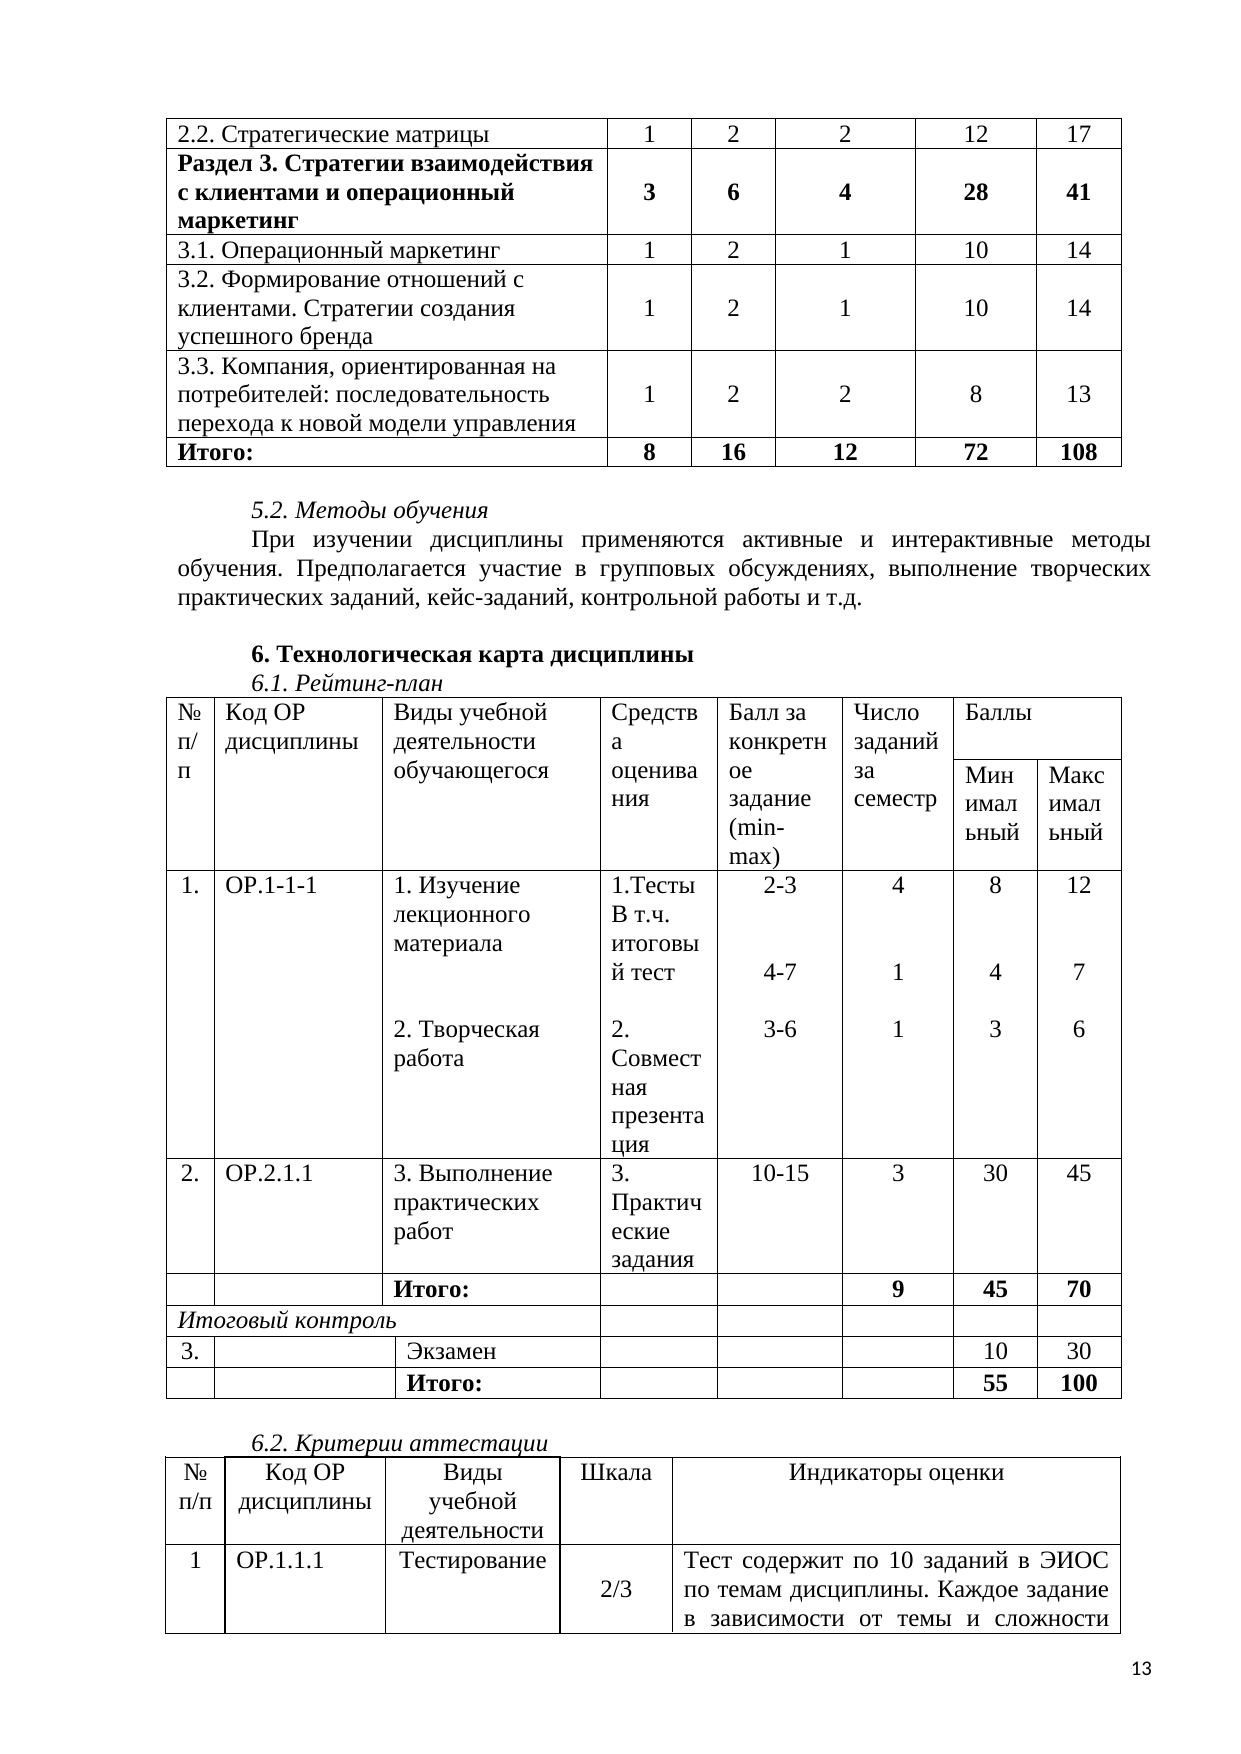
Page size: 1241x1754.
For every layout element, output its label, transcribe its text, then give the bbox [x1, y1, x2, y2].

table_header Средства оценивания [601, 698, 717, 870]
table_cell 9 [843, 1274, 953, 1304]
table_cell Минимальный [954, 760, 1037, 870]
table_cell 10 [954, 1337, 1037, 1367]
table_cell 12 [776, 438, 915, 466]
table_cell 3 [608, 149, 691, 234]
table_cell [215, 1337, 395, 1367]
table_cell 2 [692, 235, 775, 263]
table_cell [843, 1337, 953, 1367]
text 6.2. Критерии аттестации [177, 1428, 1152, 1456]
table_cell Итого: [396, 1368, 600, 1398]
table_cell 1. [167, 871, 214, 1158]
table_cell 2 [692, 119, 775, 147]
table_cell 3.3. Компания, ориентированная на потребителей: последовательность перехода к новой модели управления [167, 351, 607, 437]
table_cell 1. Изучение лекционного материала 2. Творческая работа [383, 871, 600, 1158]
table_header Индикаторы оценки [673, 1458, 1120, 1544]
table_cell ОР.1.1.1 [226, 1545, 385, 1633]
table_cell [601, 1337, 717, 1367]
table_cell [843, 1368, 953, 1398]
table_cell 1 [608, 351, 691, 437]
table_cell 45 [954, 1274, 1037, 1304]
table_cell 14 [1037, 235, 1121, 263]
table_cell 8 4 3 [954, 871, 1037, 1158]
table_header № п/п [166, 1458, 224, 1544]
table_cell 2. [167, 1159, 214, 1273]
table_cell [601, 1306, 717, 1336]
text 6.1. Рейтинг-план [177, 668, 1152, 697]
table_header Шкала [561, 1458, 672, 1544]
table_cell ОР.2.1.1 [215, 1159, 382, 1273]
table_cell [718, 1274, 842, 1304]
table_cell 72 [916, 438, 1036, 466]
table_cell 1 [166, 1545, 224, 1633]
table_cell 8 [608, 438, 691, 466]
table_cell [718, 1337, 842, 1367]
table_cell 2-3 4-7 3-6 [718, 871, 842, 1158]
table_cell 6 [692, 149, 775, 234]
table_cell 3 [843, 1159, 953, 1273]
table_cell 1 [608, 235, 691, 263]
table_cell 3. Практические задания [601, 1159, 717, 1273]
table_cell [954, 1306, 1037, 1336]
text 6. Технологическая карта дисциплины [177, 639, 1152, 668]
table_cell [718, 1306, 842, 1336]
table_cell 3. Выполнение практических работ [383, 1159, 600, 1273]
table_cell [1038, 1306, 1121, 1336]
table_header Виды учебной деятельности [386, 1458, 559, 1544]
table_cell 2/3 [561, 1545, 672, 1633]
table_cell Максимальный [1038, 760, 1121, 870]
table_header Число заданий за семестр [843, 698, 953, 870]
table_cell [167, 1368, 214, 1398]
table_cell 10 [916, 235, 1036, 263]
table_cell 12 [916, 119, 1036, 147]
table_cell 12 7 6 [1038, 871, 1121, 1158]
table_cell [167, 1274, 214, 1304]
table_header Баллы [954, 698, 1121, 759]
table_cell 2.2. Стратегические матрицы [167, 119, 607, 147]
table_cell 1 [608, 119, 691, 147]
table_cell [673, 1545, 1120, 1633]
table_cell 8 [916, 351, 1036, 437]
table_cell 17 [1037, 119, 1121, 147]
table_header Балл за конкретное задание (min-max) [718, 698, 842, 870]
table_cell 100 [1038, 1368, 1121, 1398]
table_cell Итоговый контроль [167, 1306, 600, 1336]
table_cell 108 [1037, 438, 1121, 466]
table_header Код ОР дисциплины [215, 698, 382, 870]
table_cell 13 [1037, 351, 1121, 437]
table_cell Итого: [383, 1274, 600, 1304]
text 5.2. Методы обучения [177, 496, 1152, 524]
table_cell 2 [776, 119, 915, 147]
table_cell Раздел 3. Стратегии взаимодействия с клиентами и операционный маркетинг [167, 149, 607, 234]
table_cell [601, 1274, 717, 1304]
table_cell 70 [1038, 1274, 1121, 1304]
table_cell 1.Тесты В т.ч. итоговый тест 2. Совместная презентация [601, 871, 717, 1158]
table_cell 1 [608, 265, 691, 350]
table_cell 28 [916, 149, 1036, 234]
table_header Код ОР дисциплины [226, 1458, 385, 1544]
table_cell Тестирование [386, 1545, 559, 1633]
list При изучении дисциплины применяются активные и интерактивные методы обучения. Предполагается участие в групповых обсуждениях, выполнение творческих практических заданий, кейс-заданий, контрольной работы и т.д. [177, 524, 1152, 611]
table_cell 4 [776, 149, 915, 234]
table_cell Итого: [167, 438, 607, 466]
table_cell ОР.1-1-1 [215, 871, 382, 1158]
table_cell 1 [776, 235, 915, 263]
table_cell 3. [167, 1337, 214, 1367]
table_cell 4 1 1 [843, 871, 953, 1158]
table_header № п/п [167, 698, 214, 870]
table_cell 16 [692, 438, 775, 466]
table_cell Экзамен [396, 1337, 600, 1367]
table_cell 55 [954, 1368, 1037, 1398]
table_cell 3.1. Операционный маркетинг [167, 235, 607, 263]
table_cell [843, 1306, 953, 1336]
table_cell 3.2. Формирование отношений с клиентами. Стратегии создания успешного бренда [167, 265, 607, 350]
table_cell 41 [1037, 149, 1121, 234]
table_cell [215, 1368, 395, 1398]
table_cell [718, 1368, 842, 1398]
table_cell 30 [1038, 1337, 1121, 1367]
table_cell 2 [776, 351, 915, 437]
table_cell 30 [954, 1159, 1037, 1273]
table_cell 10-15 [718, 1159, 842, 1273]
table_cell 14 [1037, 265, 1121, 350]
table_cell 45 [1038, 1159, 1121, 1273]
table_cell 2 [692, 265, 775, 350]
table_header Виды учебной деятельности обучающегося [383, 698, 600, 870]
table_cell 2 [692, 351, 775, 437]
table_cell 10 [916, 265, 1036, 350]
table_cell 1 [776, 265, 915, 350]
table_cell [601, 1368, 717, 1398]
table_cell [215, 1274, 382, 1304]
